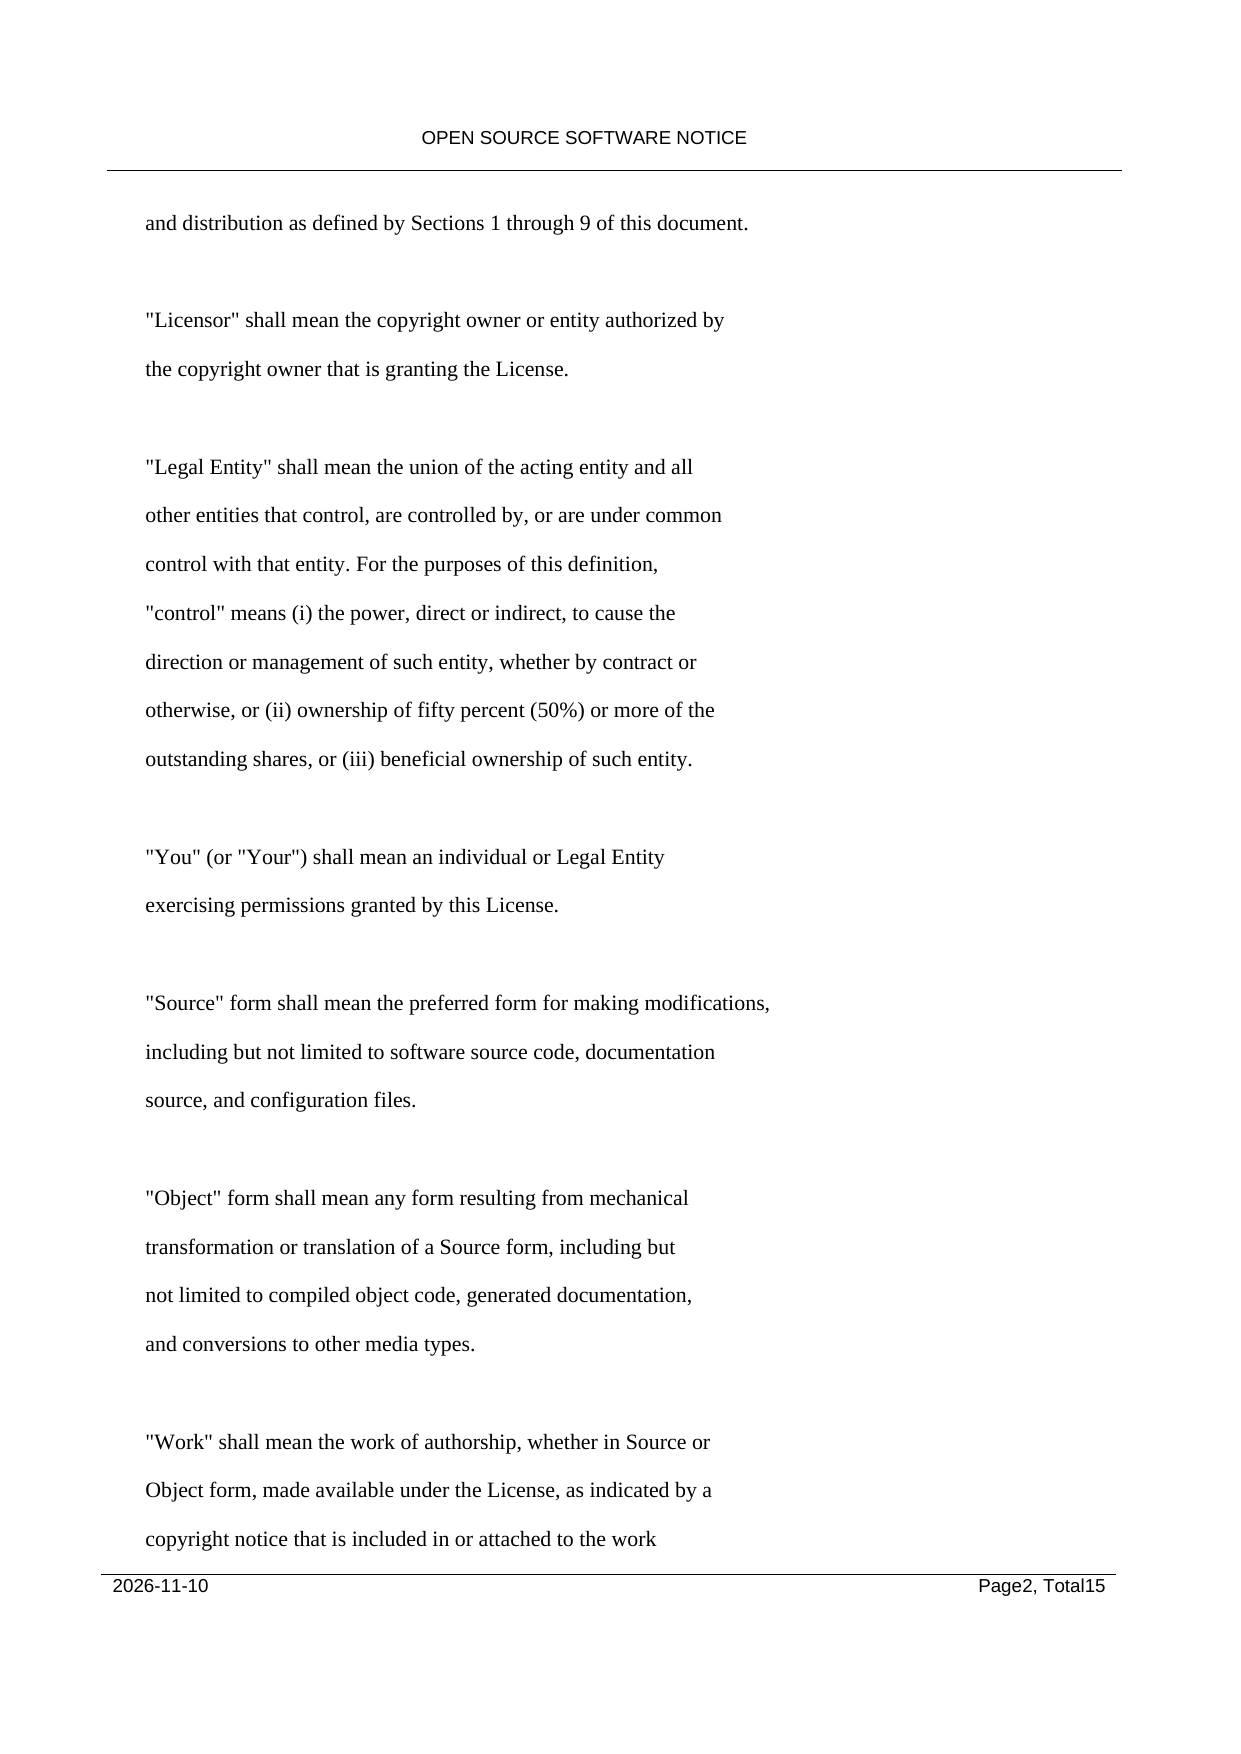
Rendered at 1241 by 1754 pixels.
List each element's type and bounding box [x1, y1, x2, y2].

text [112, 206, 1128, 1555]
